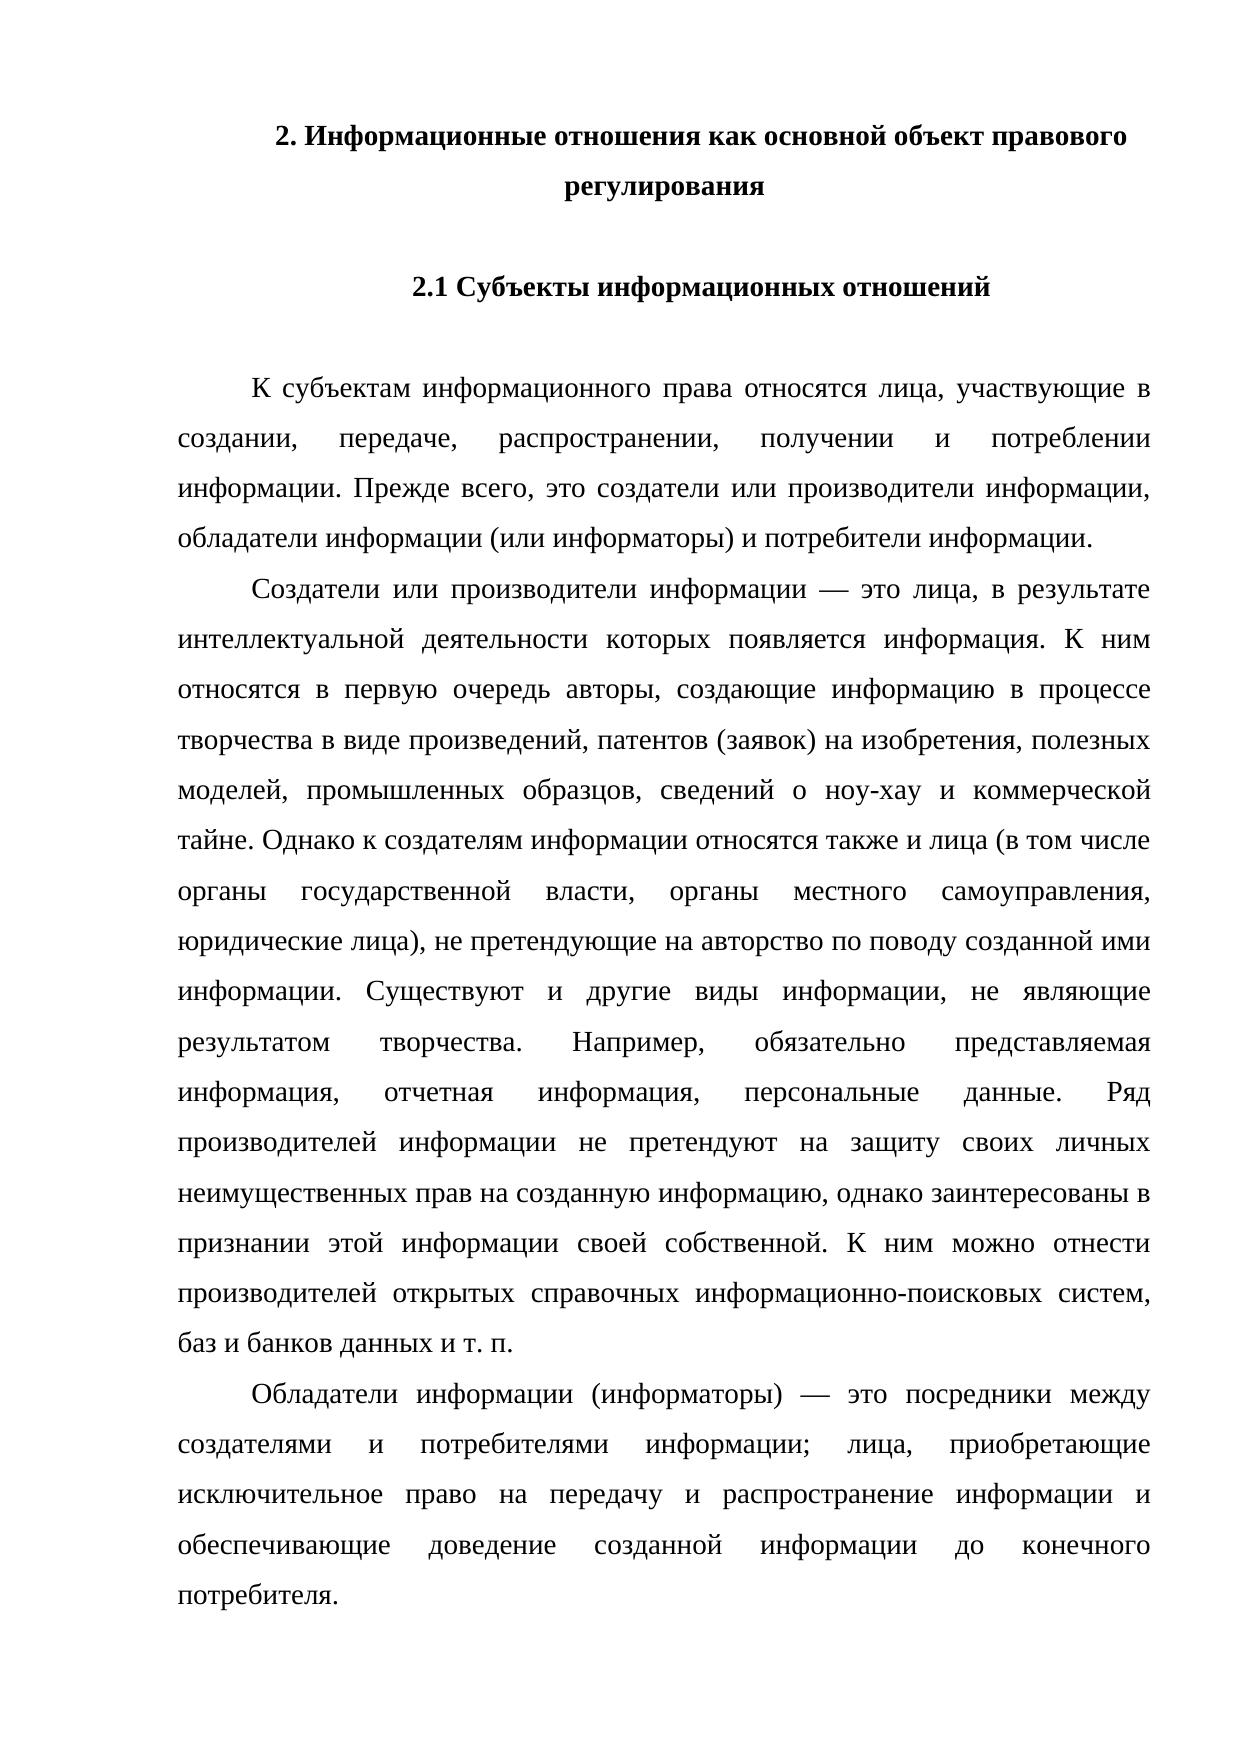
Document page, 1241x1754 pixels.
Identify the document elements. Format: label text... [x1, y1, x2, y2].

text К субъектам информационного права относятся лица, участвующие в создании, передаче, распространении, получении и потреблении информации. Прежде всего, это создатели или производители информации, обладатели информации (или информаторы) и потребители информации. [177, 370, 1152, 554]
text 2.1 Субъекты информационных отношений [177, 269, 1152, 303]
text 2. Информационные отношения как основной объект правового регулирования [177, 118, 1152, 202]
text Создатели или производители информации — это лица, в результате интеллектуальной деятельности которых появляется информация. К ним относятся в первую очередь авторы, создающие информацию в процессе творчества в виде произведений, патентов (заявок) на изобретения, полезных моделей, промышленных образцов, сведений о ноу-хау и коммерческой тайне. Однако к создателям информации относятся также и лица (в том числе органы государственной власти, органы местного самоуправления, юридические лица), не претендующие на авторство по поводу созданной ими информации. Существуют и другие виды информации, не являющие результатом творчества. Например, обязательно представляемая информация, отчетная информация, персональные данные. Ряд производителей информации не претендуют на защиту своих личных неимущественных прав на созданную информацию, однако заинтересованы в признании этой информации своей собственной. К ним можно отнести производителей открытых справочных информационно-поисковых систем, баз и банков данных и т. п. [177, 571, 1152, 1359]
text Обладатели информации (информаторы) — это посредники между создателями и потребителями информации; лица, приобретающие исключительное право на передачу и распространение информации и обеспечивающие доведение созданной информации до конечного потребителя. [177, 1376, 1152, 1611]
